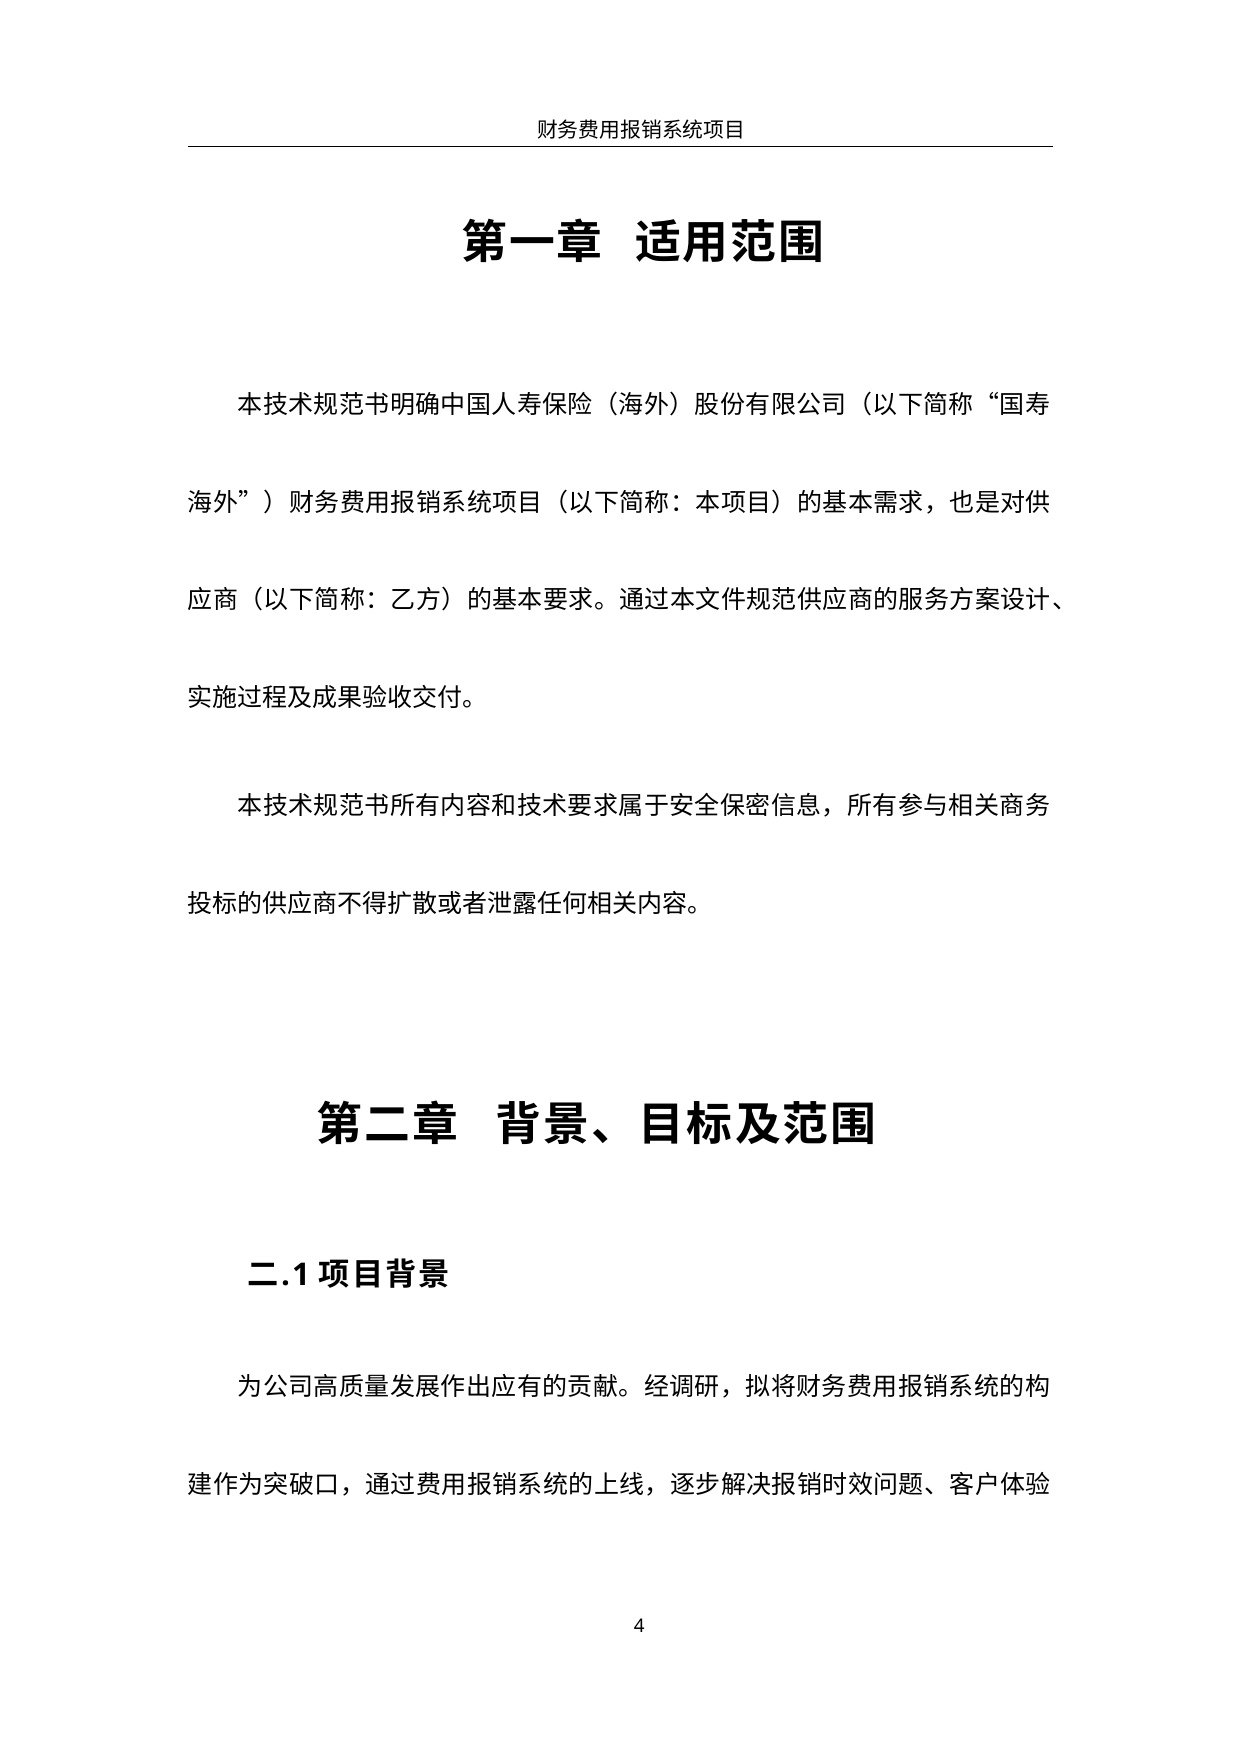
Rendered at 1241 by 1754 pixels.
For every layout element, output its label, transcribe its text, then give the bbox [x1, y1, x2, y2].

subtitle 项目背景 [247, 1239, 1053, 1304]
text 本技术规范书明确中国人寿保险（海外）股份有限公司（以下简称“国寿海外”）财务费用报销系统项目（以下简称：本项目）的基本需求，也是对供应商（以下简称：乙方）的基本要求。通过本文件规范供应商的服务方案设计、实施过程及成果验收交付。 [187, 371, 1053, 728]
subtitle 适用范围 [232, 190, 1053, 287]
text 本技术规范书所有内容和技术要求属于安全保密信息，所有参与相关商务投标的供应商不得扩散或者泄露任何相关内容。 [187, 771, 1053, 934]
subtitle 背景、目标及范围 [140, 1071, 1053, 1169]
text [187, 1352, 1053, 1515]
